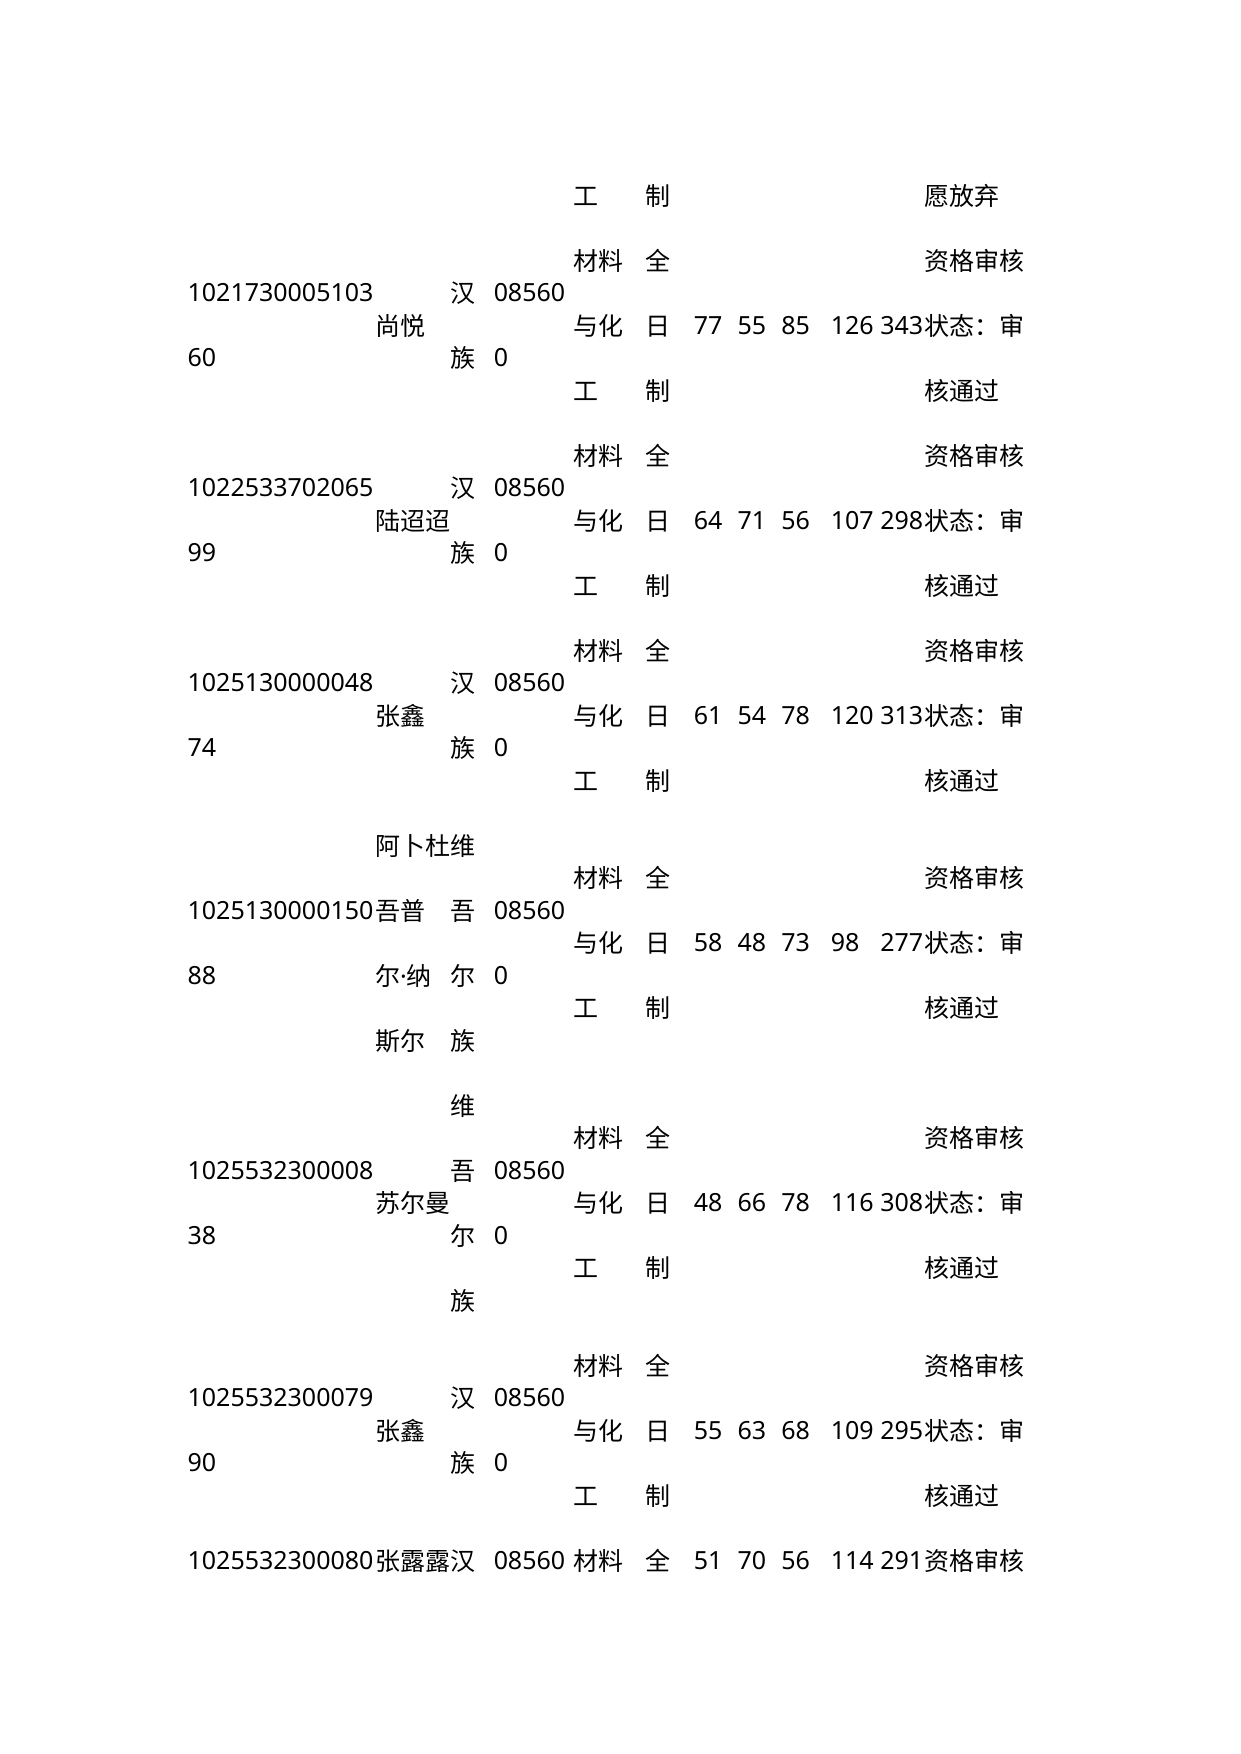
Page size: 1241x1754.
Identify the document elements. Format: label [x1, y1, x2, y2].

table_cell [188, 162, 1053, 1592]
